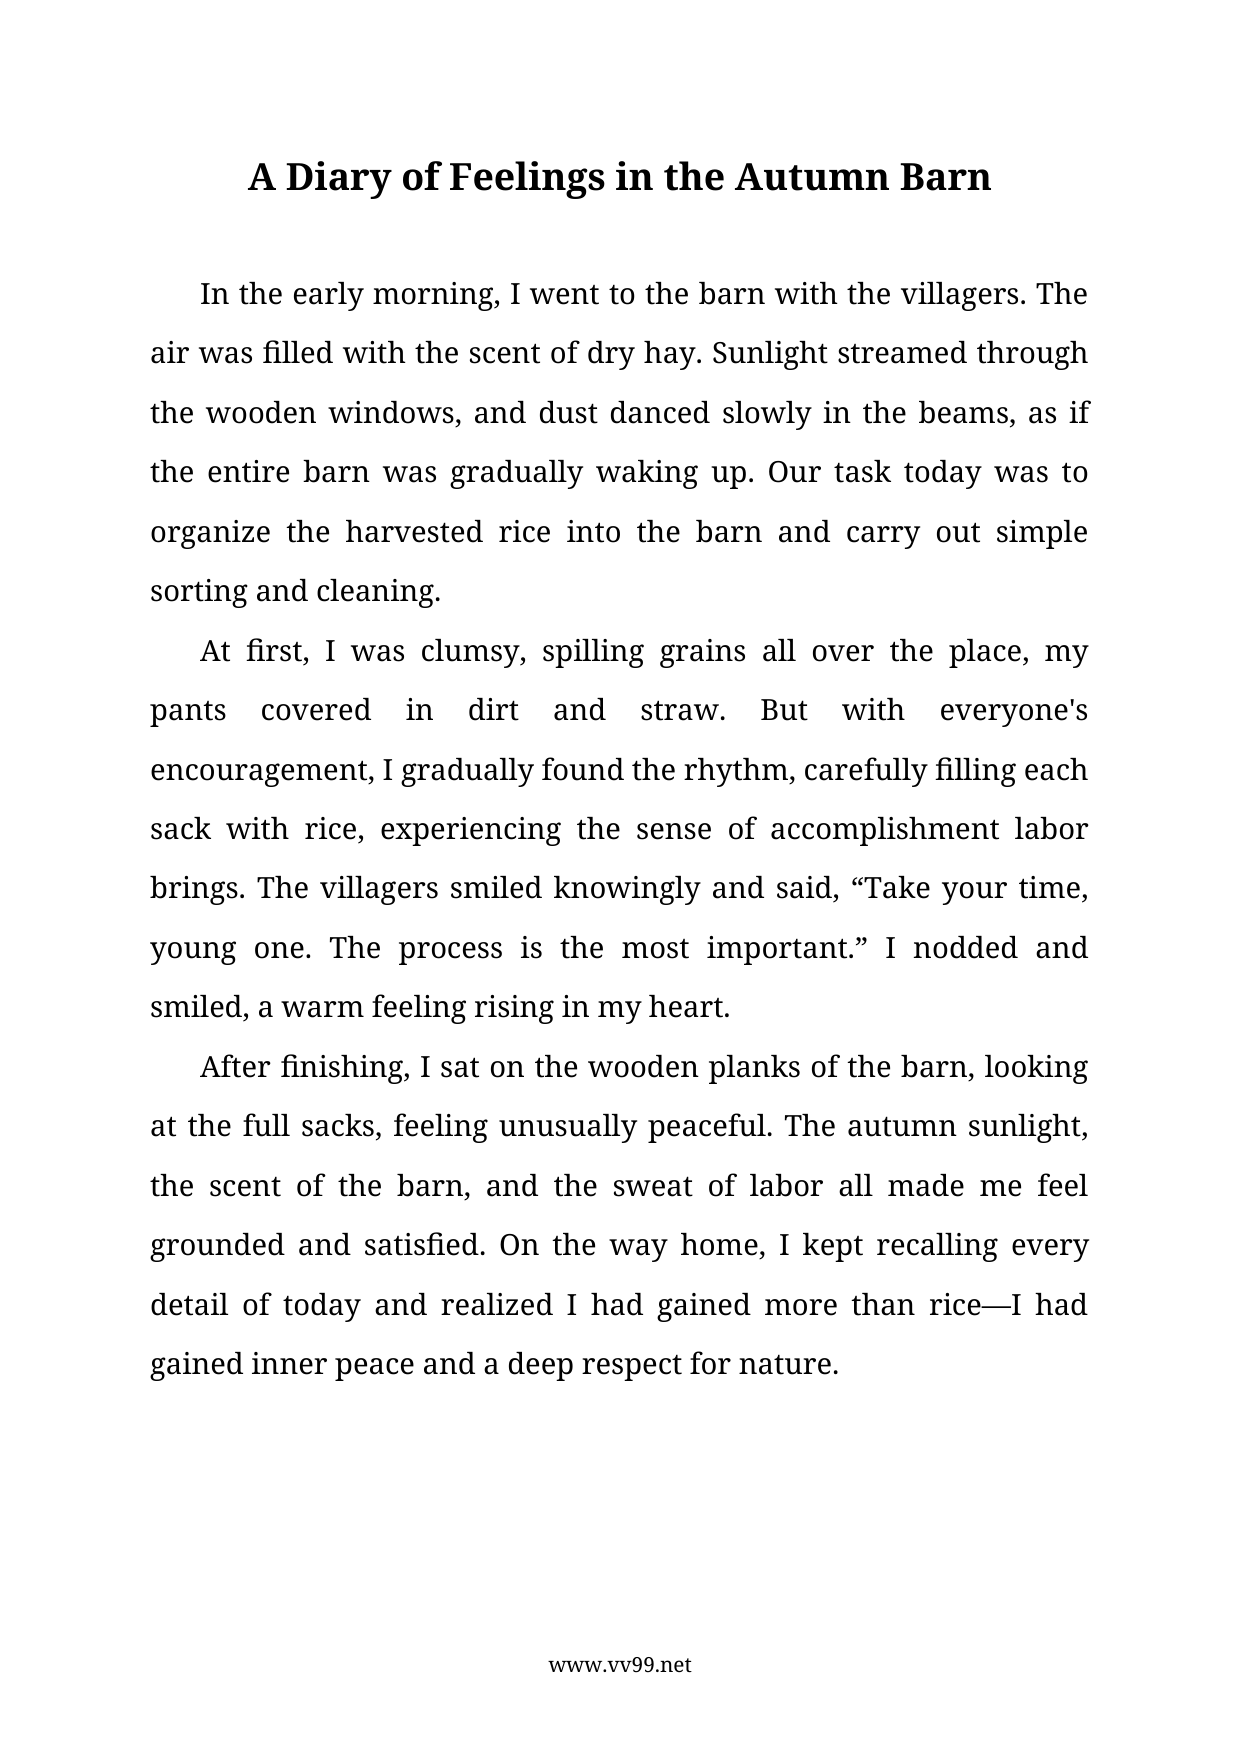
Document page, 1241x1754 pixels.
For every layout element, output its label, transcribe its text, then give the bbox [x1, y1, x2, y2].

subtitle A Diary of Feelings in the Autumn Barn [150, 150, 1090, 201]
text After finishing, I sat on the wooden planks of the barn, looking at the full sacks, feeling unusually peaceful. The autumn sunlight, the scent of the barn, and the sweat of labor all made me feel grounded and satisfied. On the way home, I kept recalling every detail of today and realized I had gained more than rice—I had gained inner peace and a deep respect for nature. [150, 1046, 1090, 1383]
text In the early morning, I went to the barn with the villagers. The air was filled with the scent of dry hay. Sunlight streamed through the wooden windows, and dust danced slowly in the beams, as if the entire barn was gradually waking up. Our task today was to organize the harvested rice into the barn and carry out simple sorting and cleaning. [150, 273, 1090, 610]
text At first, I was clumsy, spilling grains all over the place, my pants covered in dirt and straw. But with everyone's encouragement, I gradually found the rhythm, carefully filling each sack with rice, experiencing the sense of accomplishment labor brings. The villagers smiled knowingly and said, “Take your time, young one. The process is the most important.” I nodded and smiled, a warm feeling rising in my heart. [150, 630, 1090, 1026]
